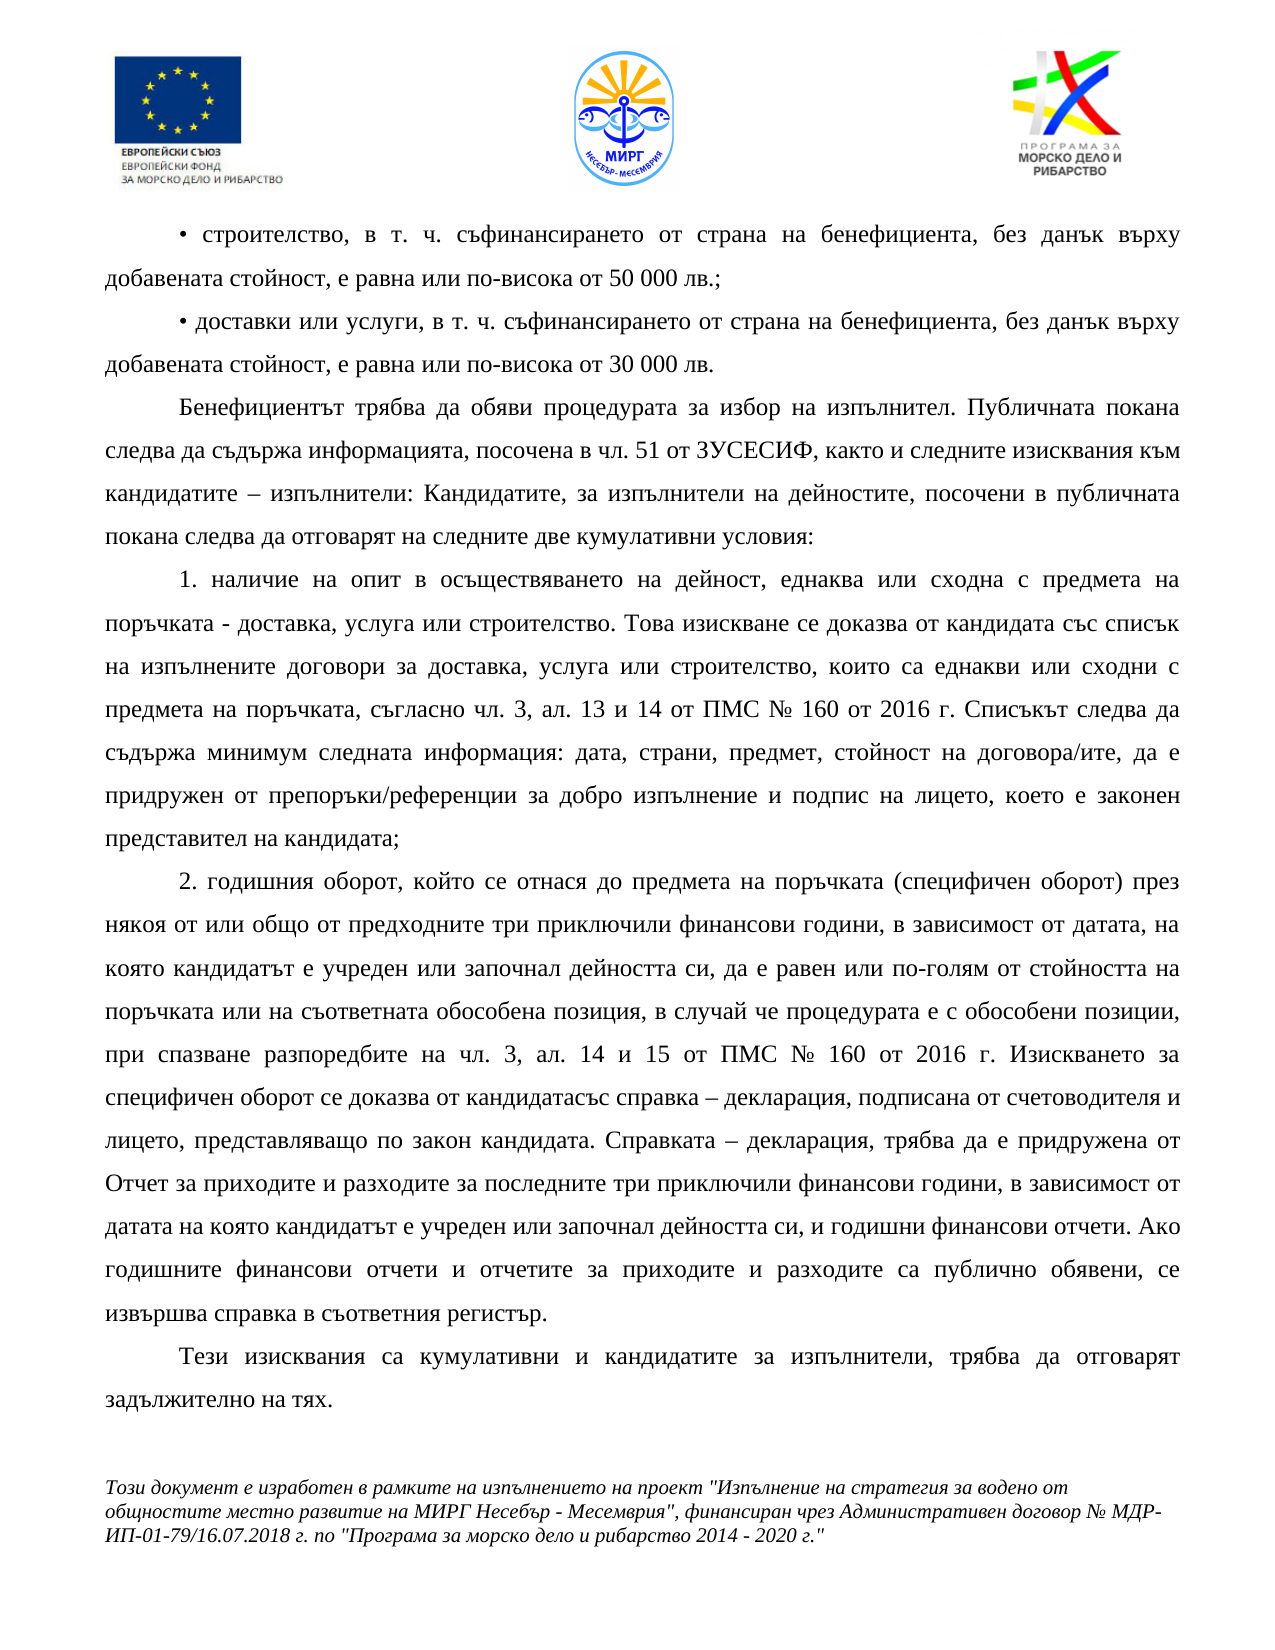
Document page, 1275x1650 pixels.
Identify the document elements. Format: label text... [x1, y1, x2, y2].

text Бенефициентът трябва да обяви процедурата за избор на изпълнител. Публичната покана следва да съдържа информацията, посочена в чл. 51 от ЗУСЕСИФ, както и следните изисквания към кандидатите – изпълнители: Кандидатите, за изпълнители на дейностите, посочени в публичната покана следва да отговарят на следните две кумулативни условия: [105, 392, 1181, 550]
text 2. годишния оборот, който се отнася до предмета на поръчката (специфичен оборот) през някоя от или общо от предходните три приключили финансови години, в зависимост от датата, на която кандидатът е учреден или започнал дейността си, да е равен или по-голям от стойността на поръчката или на съответната обособена позиция, в случай че процедурата е с обособени позиции, при спазване разпоредбите на чл. 3, ал. 14 и 15 от ПМС № 160 от 2016 г. Изискването за специфичен оборот се доказва от кандидатасъс справка – декларация, подписана от счетоводителя и лицето, представляващо по закон кандидата. Справката – декларация, трябва да е придружена от Отчет за приходите и разходите за последните три приключили финансови години, в зависимост от датата на която кандидатът е учреден или започнал дейността си, и годишни финансови отчети. Ако годишните финансови отчети и отчетите за приходите и разходите са публично обявени, се извършва справка в съответния регистър. [105, 866, 1181, 1326]
text • строителство, в т. ч. съфинансирането от страна на бенефициента, без данък върху добавената стойност, е равна или по-висока от 50 000 лв.; [105, 219, 1181, 291]
text 1. наличие на опит в осъществяването на дейност, еднаква или сходна с предмета на поръчката - доставка, услуга или строителство. Това изискване се доказва от кандидата със списък на изпълнените договори за доставка, услуга или строителство, които са еднакви или сходни с предмета на поръчката, съгласно чл. 3, ал. 13 и 14 от ПМС № 160 от 2016 г. Списъкът следва да съдържа минимум следната информация: дата, страни, предмет, стойност на договора/ите, да е придружен от препоръки/референции за добро изпълнение и подпис на лицето, което е законен представител на кандидата; [105, 564, 1181, 852]
text • доставки или услуги, в т. ч. съфинансирането от страна на бенефициента, без данък върху добавената стойност, е равна или по-висока от 30 000 лв. [105, 306, 1181, 378]
picture [567, 45, 681, 192]
picture [105, 51, 284, 192]
text Тези изисквания са кумулативни и кандидатите за изпълнители, трябва да отговарят задължително на тях. [105, 1341, 1181, 1413]
picture [975, 29, 1155, 192]
